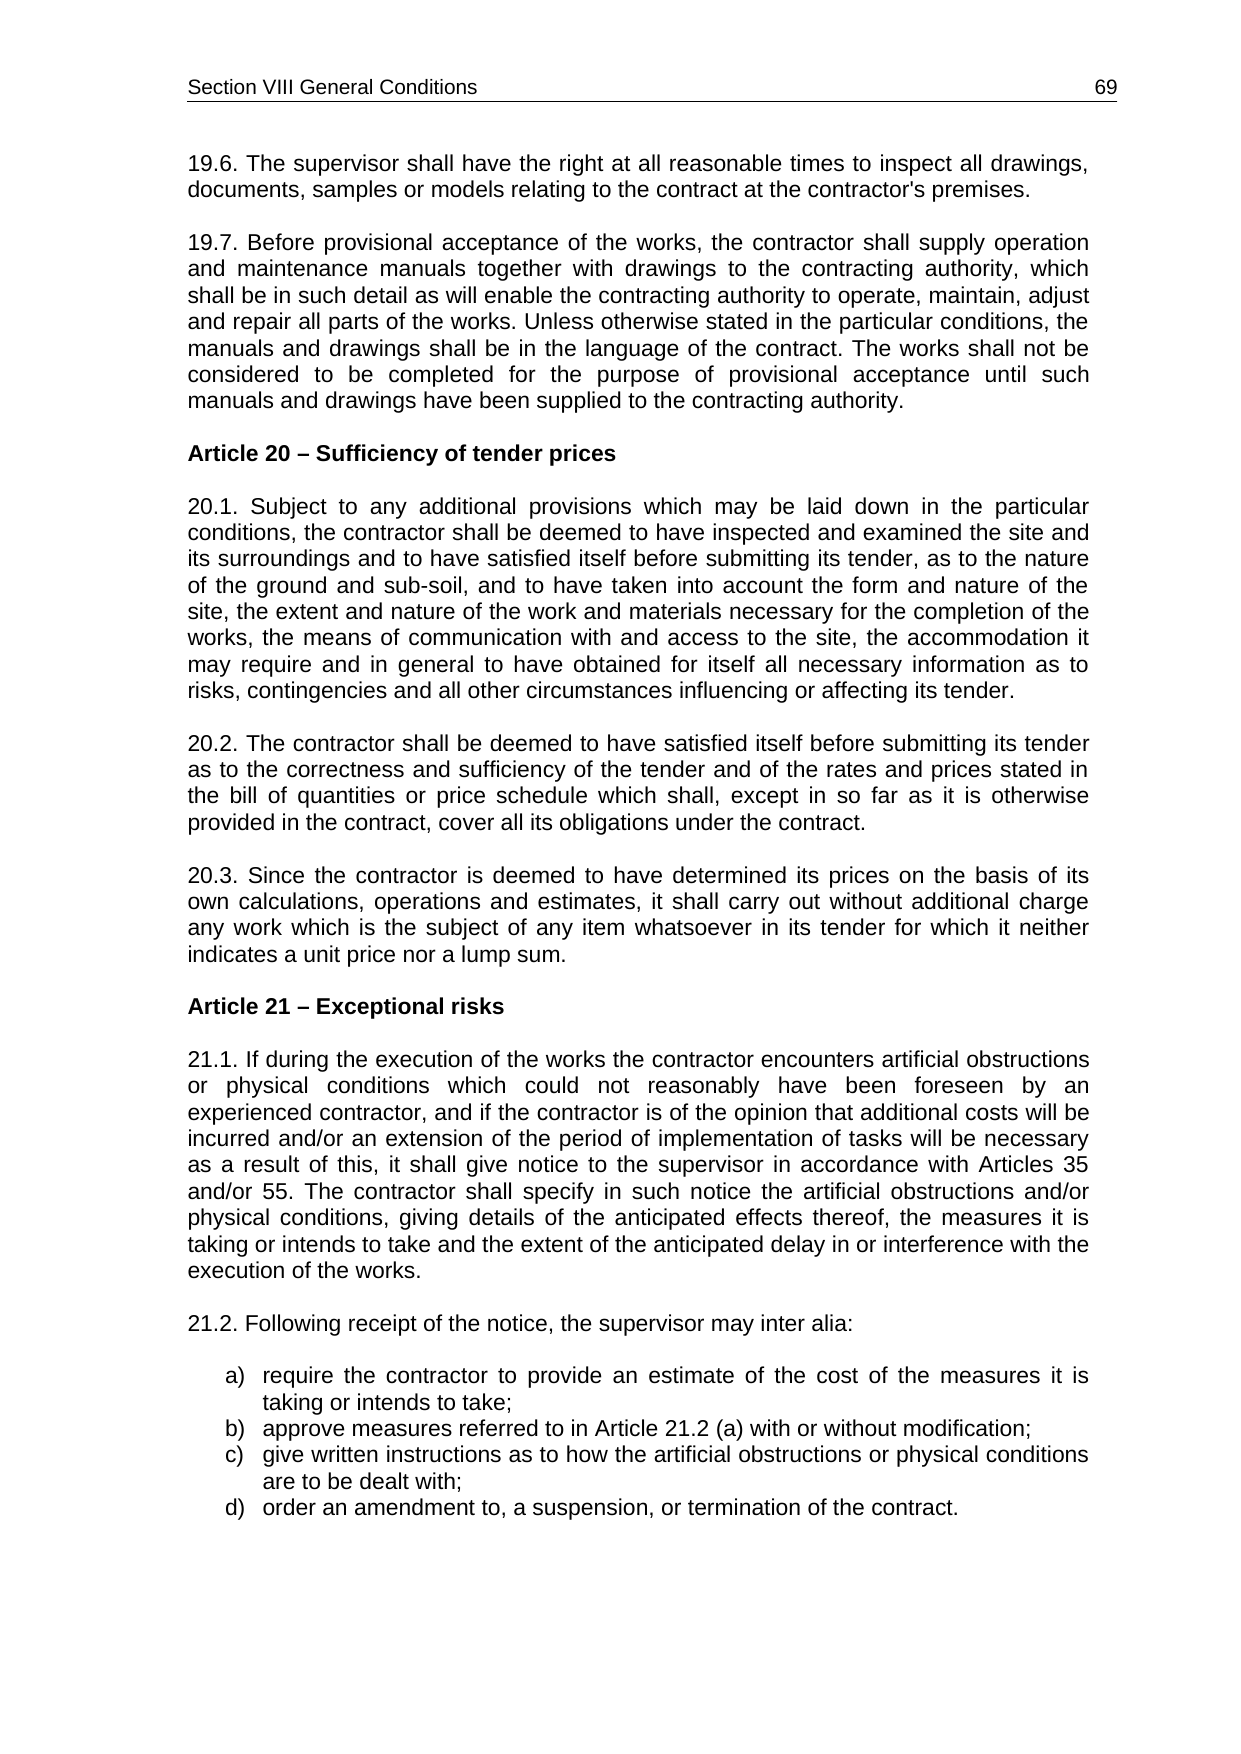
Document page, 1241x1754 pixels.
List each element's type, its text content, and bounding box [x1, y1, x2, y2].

list give written instructions as to how the artificial obstructions or physical conditions are to be dealt with; [225, 1441, 1090, 1494]
list require the contractor to provide an estimate of the cost of the measures it is taking or intends to take; [225, 1362, 1090, 1415]
text 21.1. If during the execution of the works the contractor encounters artificial obstructions or physical conditions which could not reasonably have been foreseen by an experienced contractor, and if the contractor is of the opinion that additional costs will be incurred and/or an extension of the period of implementation of tasks will be necessary as a result of this, it shall give notice to the supervisor in accordance with Articles 35 and/or 55. The contractor shall specify in such notice the artificial obstructions and/or physical conditions, giving details of the anticipated effects thereof, the measures it is taking or intends to take and the extent of the anticipated delay in or interference with the execution of the works. [187, 1046, 1090, 1283]
text Article 21 – Exceptional risks [187, 993, 1090, 1020]
text Article 20 – Sufficiency of tender prices [187, 440, 1090, 466]
text 21.2. Following receipt of the notice, the supervisor may inter alia: [187, 1309, 1090, 1336]
list approve measures referred to in Article 21.2 (a) with or without modification; [225, 1415, 1090, 1441]
text 20.3. Since the contractor is deemed to have determined its prices on the basis of its own calculations, operations and estimates, it shall carry out without additional charge any work which is the subject of any item whatsoever in its tender for which it neither indicates a unit price nor a lump sum. [187, 862, 1090, 967]
text 19.7. Before provisional acceptance of the works, the contractor shall supply operation and maintenance manuals together with drawings to the contracting authority, which shall be in such detail as will enable the contracting authority to operate, maintain, adjust and repair all parts of the works. Unless otherwise stated in the particular conditions, the manuals and drawings shall be in the language of the contract. The works shall not be considered to be completed for the purpose of provisional acceptance until such manuals and drawings have been supplied to the contracting authority. [187, 229, 1090, 413]
text 20.2. The contractor shall be deemed to have satisfied itself before submitting its tender as to the correctness and sufficiency of the tender and of the rates and prices stated in the bill of quantities or price schedule which shall, except in so far as it is otherwise provided in the contract, cover all its obligations under the contract. [187, 730, 1090, 835]
list order an amendment to, a suspension, or termination of the contract. [225, 1494, 1090, 1520]
text 19.6. The supervisor shall have the right at all reasonable times to inspect all drawings, documents, samples or models relating to the contract at the contractor's premises. [187, 150, 1090, 203]
text 20.1. Subject to any additional provisions which may be laid down in the particular conditions, the contractor shall be deemed to have inspected and examined the site and its surroundings and to have satisfied itself before submitting its tender, as to the nature of the ground and sub-soil, and to have taken into account the form and nature of the site, the extent and nature of the work and materials necessary for the completion of the works, the means of communication with and access to the site, the accommodation it may require and in general to have obtained for itself all necessary information as to risks, contingencies and all other circumstances influencing or affecting its tender. [187, 493, 1090, 703]
